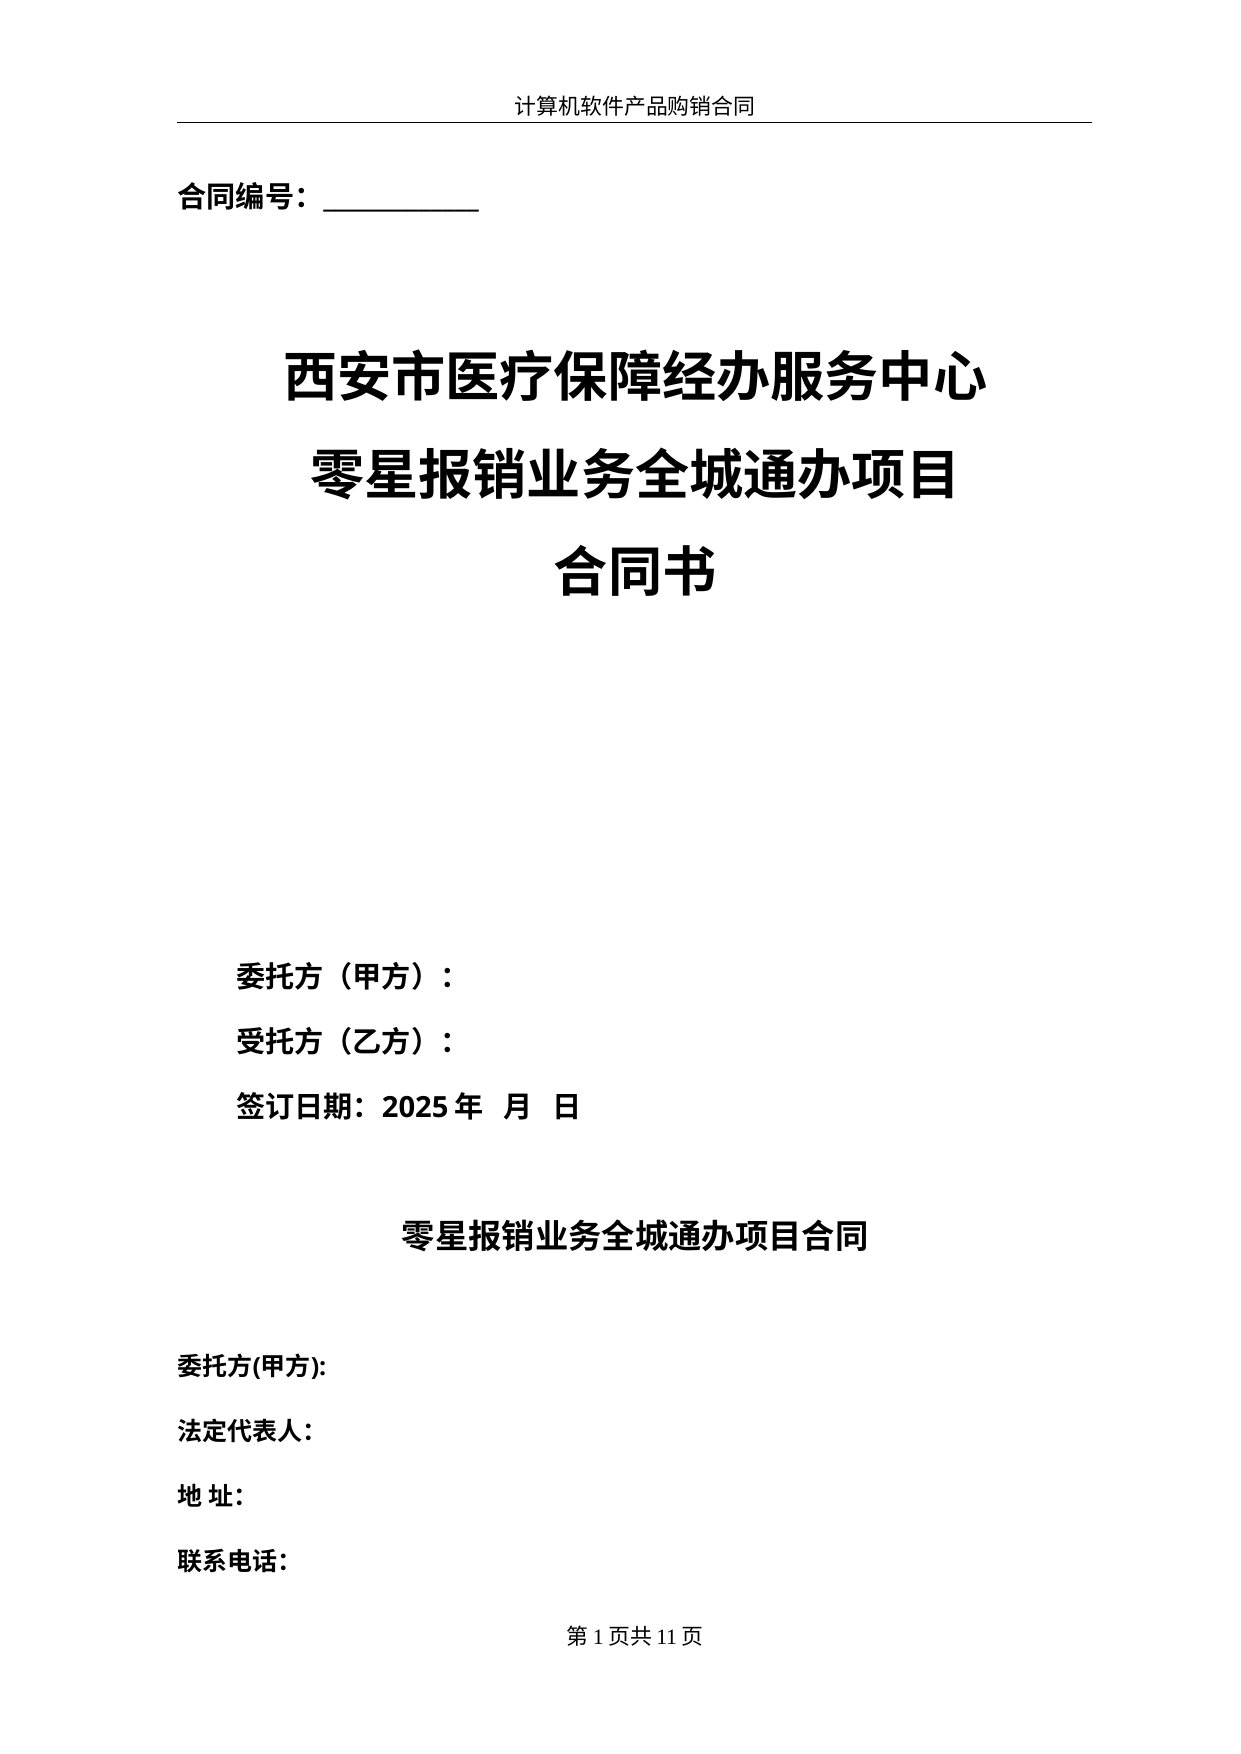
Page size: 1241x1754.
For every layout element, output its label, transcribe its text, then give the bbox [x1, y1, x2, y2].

text 法定代表人： [177, 1397, 1092, 1462]
text 零星报销业务全城通办项目 [177, 422, 1092, 519]
text 合同编号：_____________ [177, 162, 1092, 227]
text 地 址： [177, 1462, 1092, 1527]
text 委托方（甲方）： [177, 942, 1092, 1007]
text 合同书 [177, 519, 1092, 617]
text 委托方(甲方): [177, 1332, 1092, 1397]
text 西安市医疗保障经办服务中心 [177, 324, 1092, 422]
text 零星报销业务全城通办项目合同 [177, 1202, 1092, 1267]
text 签订日期：2025年 月 日 [177, 1072, 1092, 1137]
text 受托方（乙方）： [177, 1007, 1092, 1072]
text 联系电话： [177, 1527, 1092, 1592]
